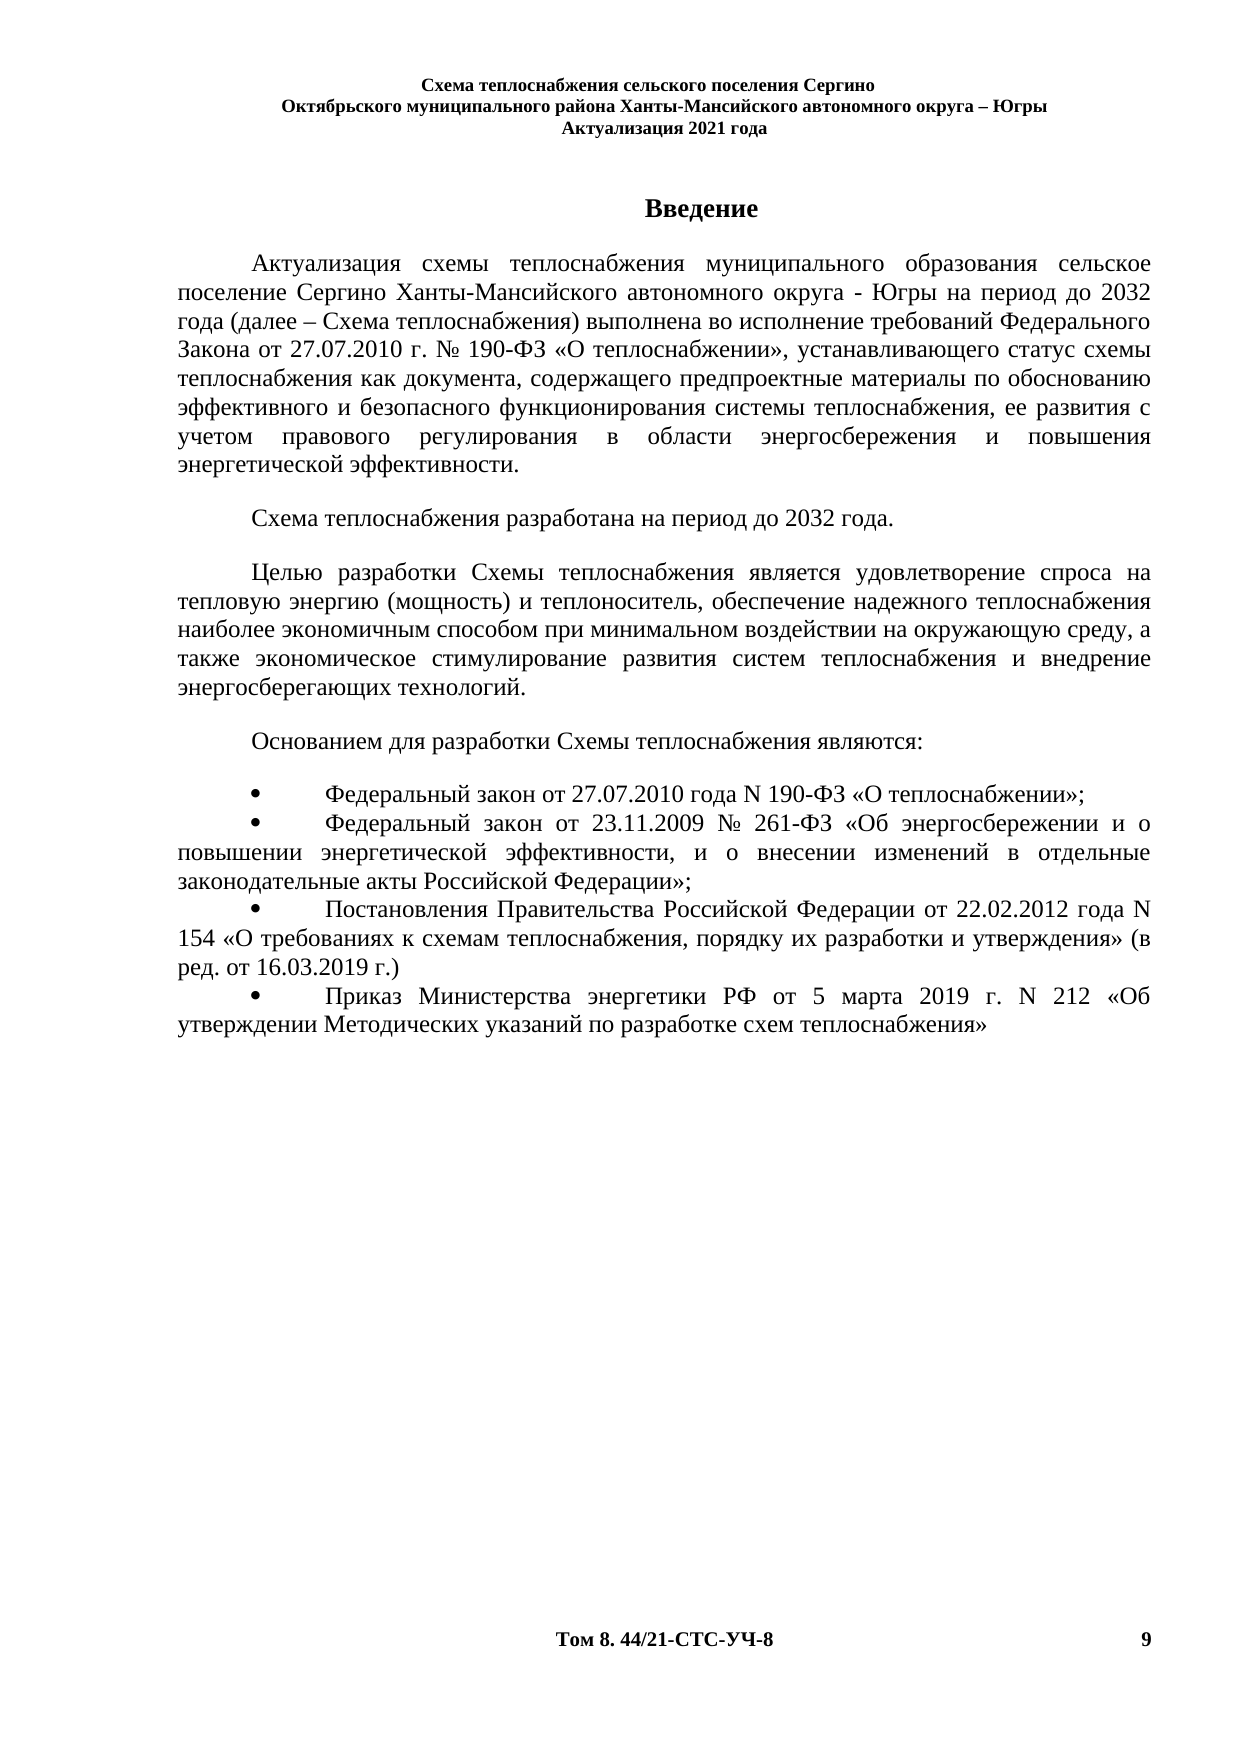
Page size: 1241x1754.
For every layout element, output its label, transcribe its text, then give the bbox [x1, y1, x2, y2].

text Целью разработки Схемы теплоснабжения является удовлетворение спроса на тепловую энергию (мощность) и теплоноситель, обеспечение надежного теплоснабжения наиболее экономичным способом при минимальном воздействии на окружающую среду, а также экономическое стимулирование развития систем теплоснабжения и внедрение энергосберегающих технологий. [177, 557, 1152, 701]
subtitle Введение [177, 192, 1152, 223]
text Актуализация схемы теплоснабжения муниципального образования сельское поселение Сергино Ханты-Мансийского автономного округа - Югры на период до 2032 года (далее – Схема теплоснабжения) выполнена во исполнение требований Федерального Закона от 27.07.2010 г. № 190-ФЗ «О теплоснабжении», устанавливающего статус схемы теплоснабжения как документа, содержащего предпроектные материалы по обоснованию эффективного и безопасного функционирования системы теплоснабжения, ее развития с учетом правового регулирования в области энергосбережения и повышения энергетической эффективности. [177, 248, 1152, 478]
list Федеральный закон от 27.07.2010 года N 190-ФЗ «О теплоснабжении»; [177, 779, 1152, 808]
list Приказ Министерства энергетики РФ от 5 марта 2019 г. N 212 «Об утверждении Методических указаний по разработке схем теплоснабжения» [177, 981, 1152, 1038]
text Схема теплоснабжения разработана на период до 2032 года. [177, 503, 1152, 532]
list Федеральный закон от 23.11.2009 № 261-ФЗ «Об энергосбережении и о повышении энергетической эффективности, и о внесении изменений в отдельные законодательные акты Российской Федерации»; [177, 808, 1152, 894]
list Постановления Правительства Российской Федерации от 22.02.2012 года N 154 «О требованиях к схемам теплоснабжения, порядку их разработки и утверждения» (в ред. от 16.03.2019 г.) [177, 894, 1152, 981]
text Основанием для разработки Схемы теплоснабжения являются: [177, 726, 1152, 754]
